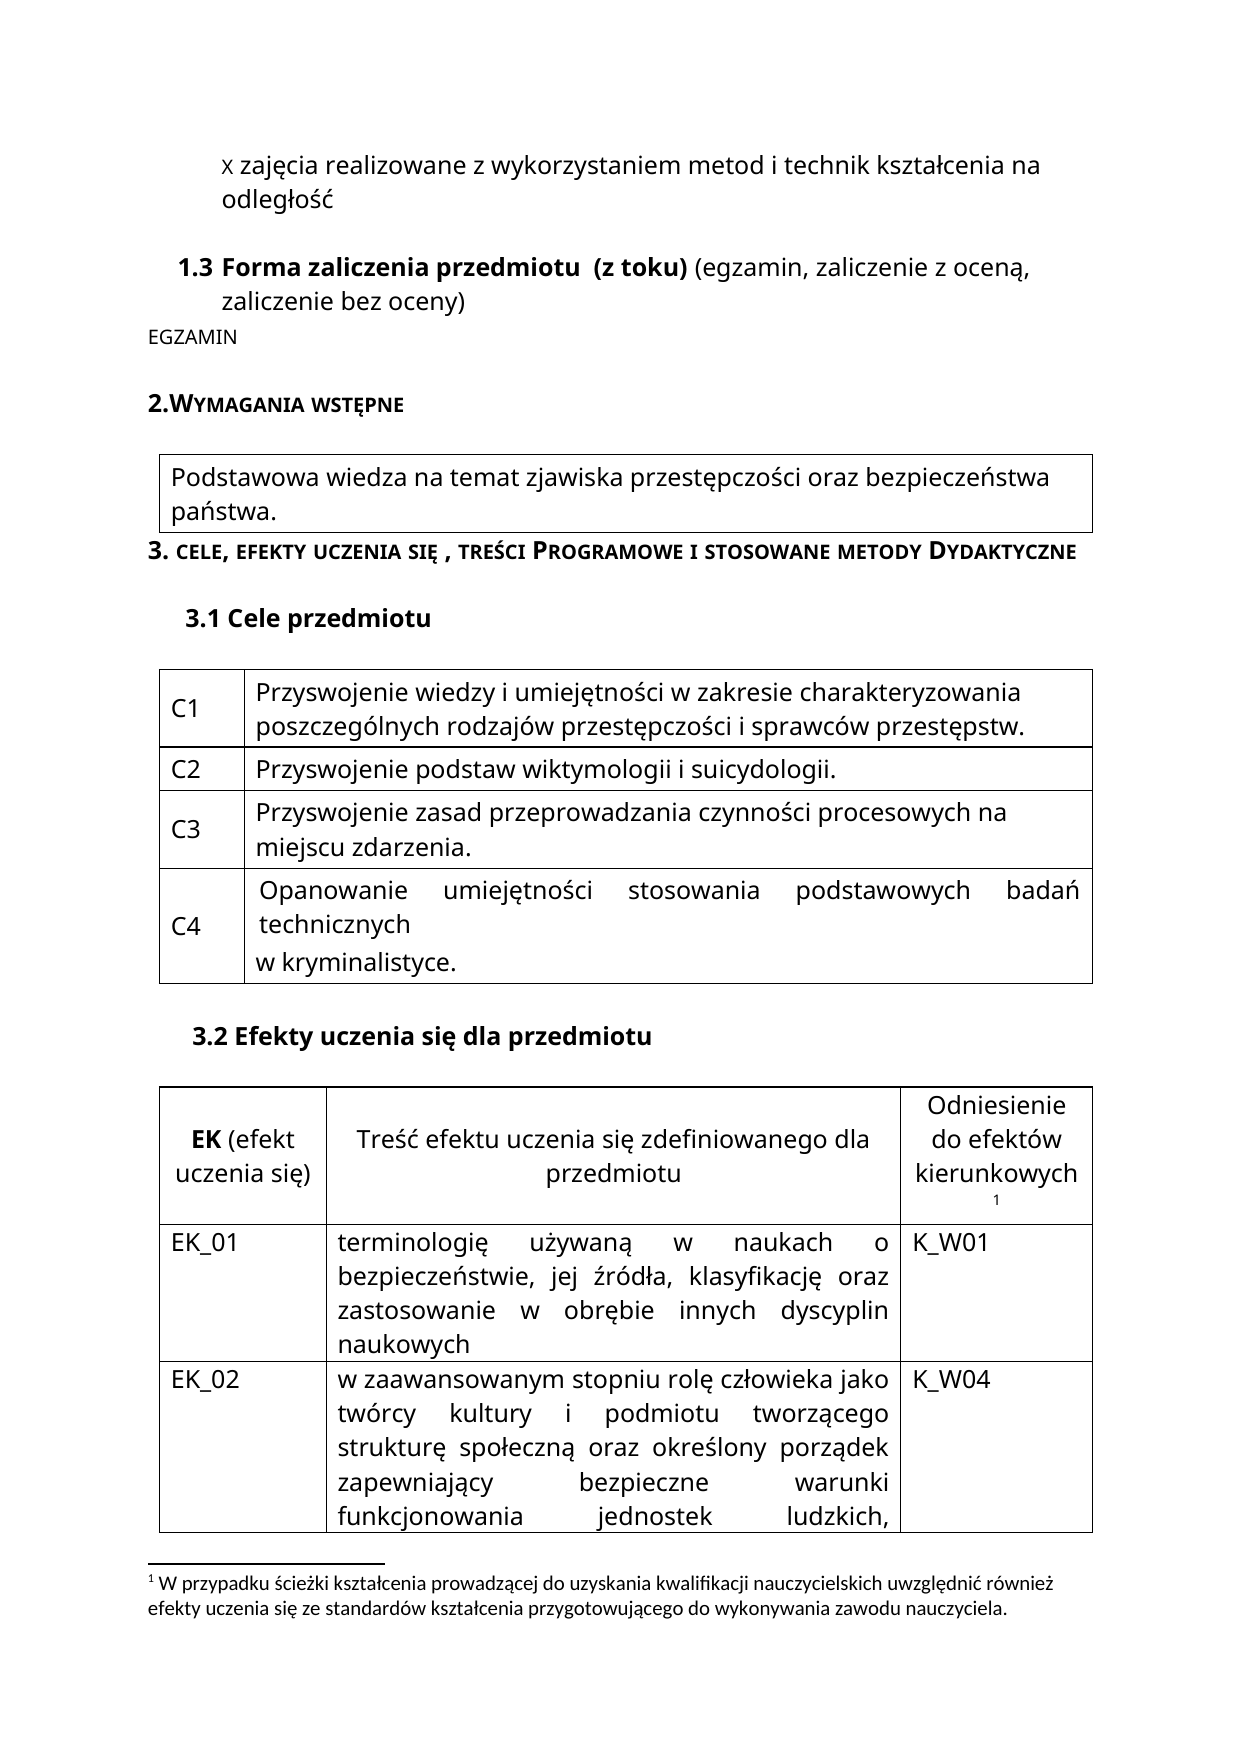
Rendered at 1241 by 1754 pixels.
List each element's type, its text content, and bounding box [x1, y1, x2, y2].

text 1.3 Forma zaliczenia przedmiotu (z toku) (egzamin, zaliczenie z oceną, zaliczenie bez oceny) [177, 250, 1093, 318]
table_header C1 [160, 670, 244, 746]
table_header Treść efektu uczenia się zdefiniowanego dla przedmiotu [327, 1088, 900, 1224]
table_cell Opanowanie umiejętności stosowania podstawowych badań technicznych w kryminalistyce. [245, 869, 1092, 983]
text x zajęcia realizowane z wykorzystaniem metod i technik kształcenia na odległość [221, 148, 1093, 216]
text 3.2 Efekty uczenia się dla przedmiotu [192, 1018, 1093, 1052]
table_cell K_W01 [901, 1225, 1092, 1361]
table_cell EK_02 [160, 1362, 326, 1532]
text 3. cele, efekty uczenia się , treści Programowe i stosowane metody Dydaktyczne [148, 533, 1093, 567]
text egzamin [148, 318, 1093, 352]
table_cell terminologię używaną w naukach o bezpieczeństwie, jej źródła, klasyfikację oraz zastosowanie w obrębie innych dyscyplin naukowych [327, 1225, 900, 1361]
text 2.Wymagania wstępne [148, 386, 1093, 420]
table_cell C4 [160, 869, 244, 983]
table_cell K_W04 [901, 1362, 1092, 1532]
table_cell C3 [160, 791, 244, 867]
table_header Odniesienie do efektów kierunkowych [901, 1088, 1092, 1224]
text 3.1 Cele przedmiotu [185, 601, 1093, 635]
table_cell Przyswojenie zasad przeprowadzania czynności procesowych na miejscu zdarzenia. [245, 791, 1092, 867]
table_header Podstawowa wiedza na temat zjawiska przestępczości oraz bezpieczeństwa państwa. [160, 455, 1092, 532]
table_cell C2 [160, 748, 244, 790]
table_header Przyswojenie wiedzy i umiejętności w zakresie charakteryzowania poszczególnych rodzajów przestępczości i sprawców przestępstw. [245, 670, 1092, 746]
table_header EK (efekt uczenia się) [160, 1088, 326, 1224]
table_cell Przyswojenie podstaw wiktymologii i suicydologii. [245, 748, 1092, 790]
table_cell EK_01 [160, 1225, 326, 1361]
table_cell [327, 1362, 900, 1532]
